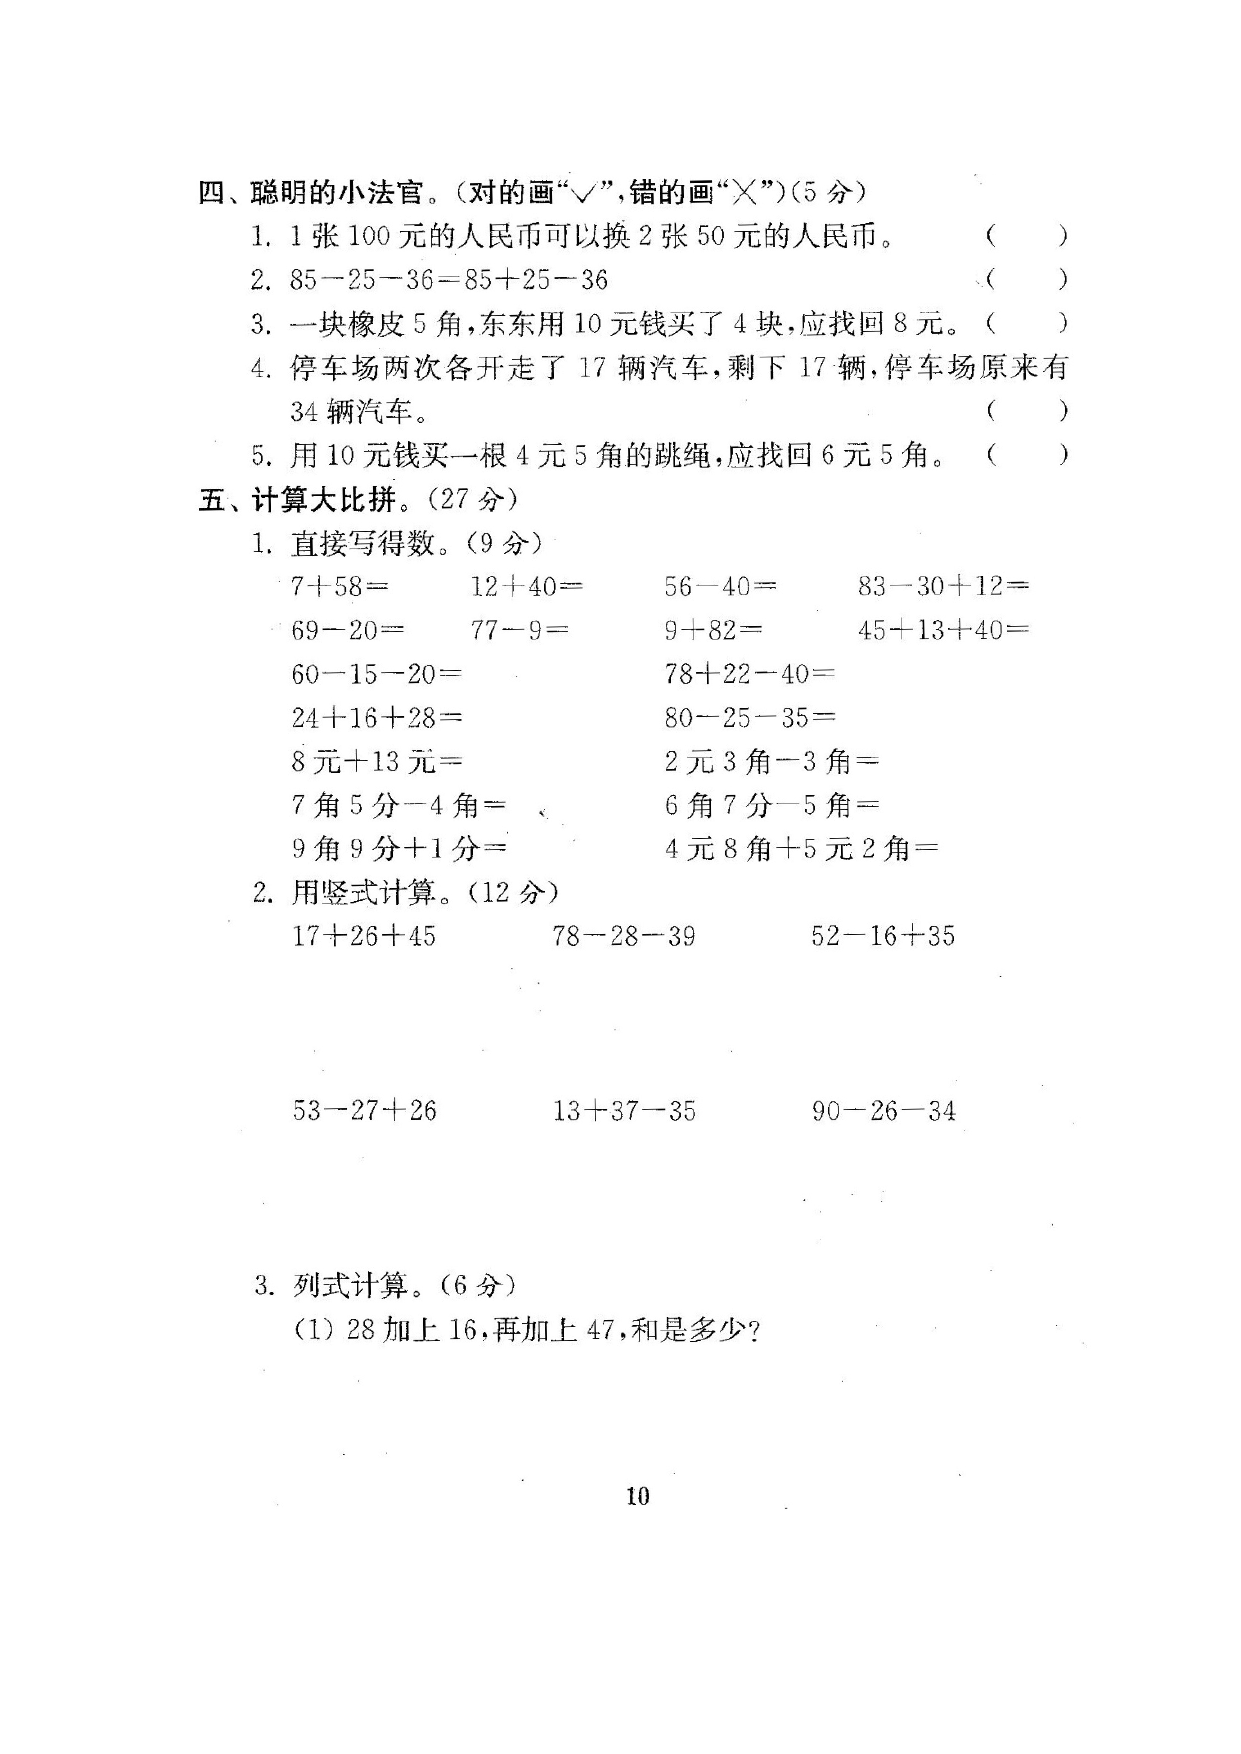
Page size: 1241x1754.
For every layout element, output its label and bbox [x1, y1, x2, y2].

picture [189, 162, 1101, 1520]
